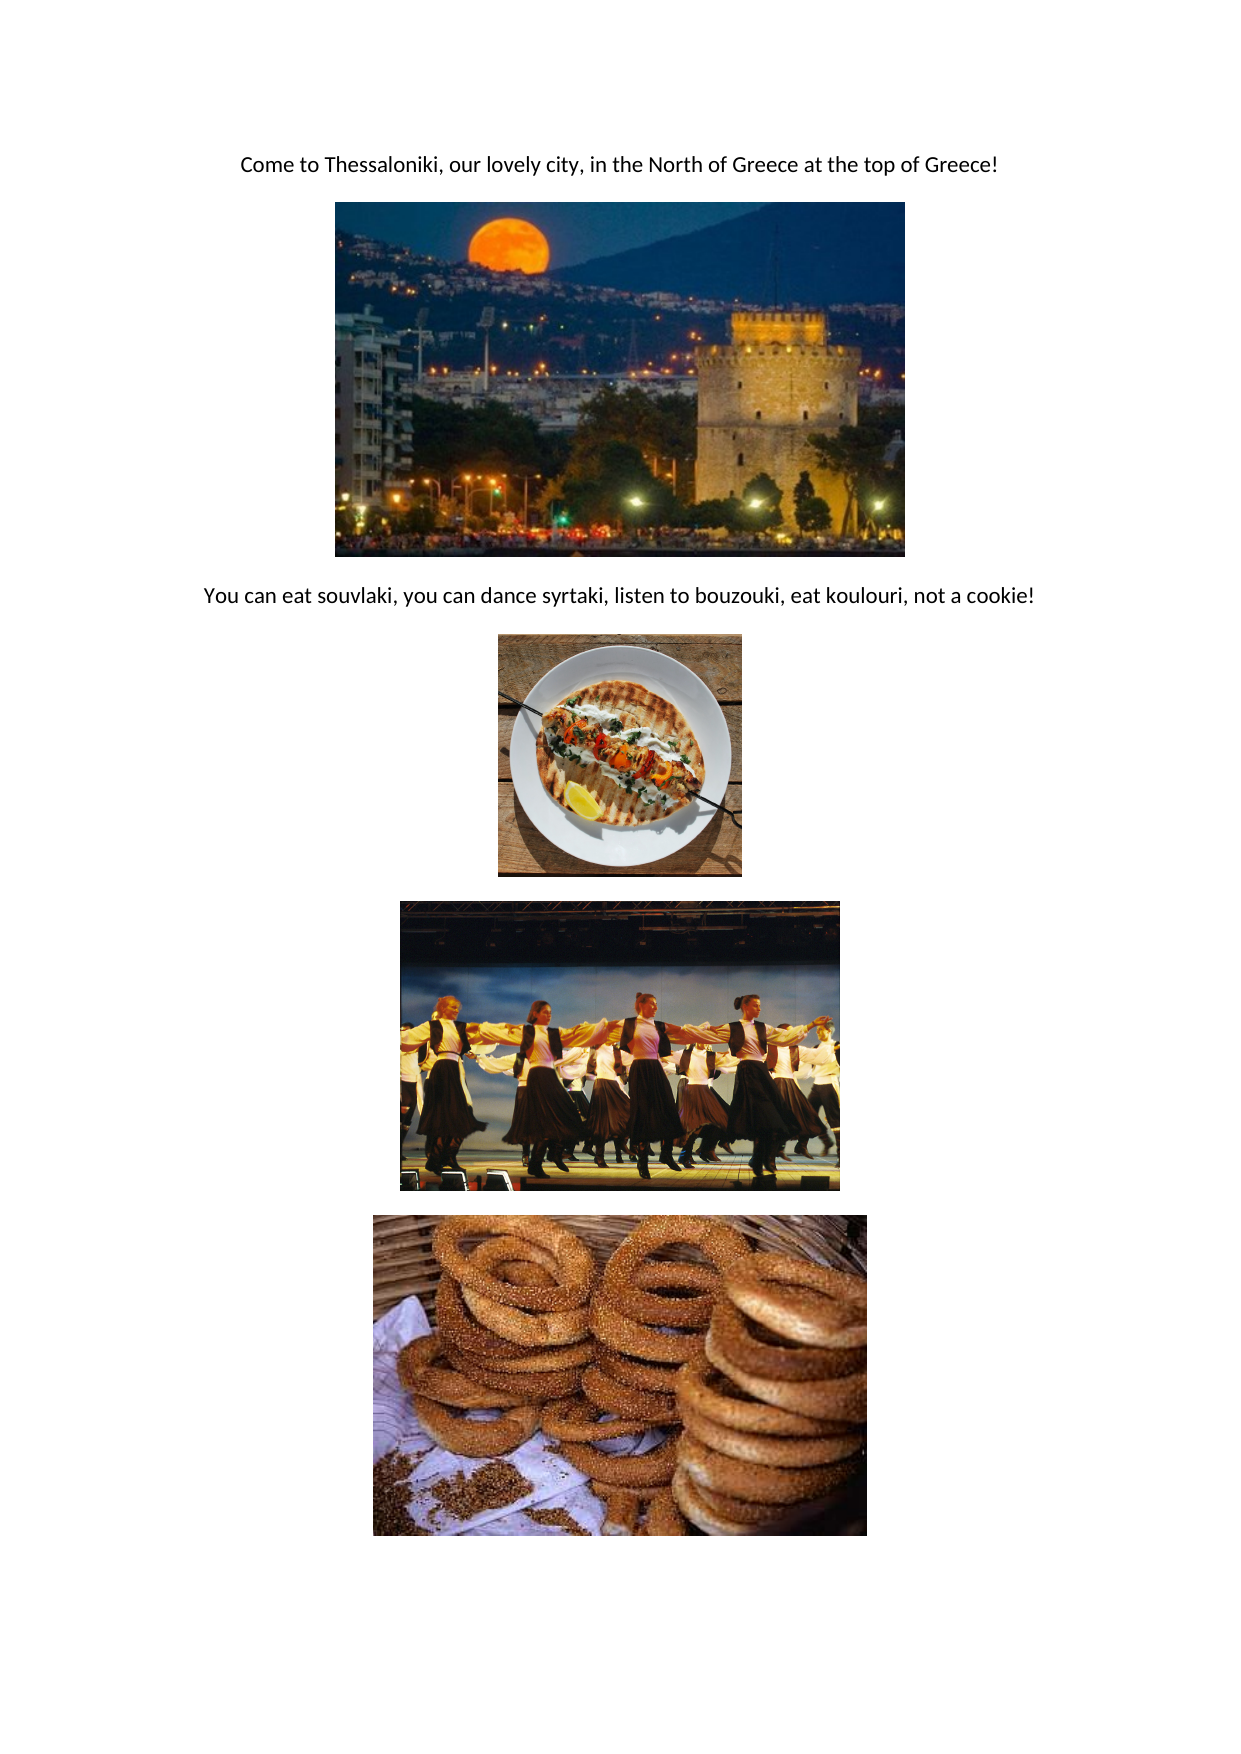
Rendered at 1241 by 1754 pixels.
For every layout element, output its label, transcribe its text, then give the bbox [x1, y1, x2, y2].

text Come to Thessaloniki, our lovely city, in the North of Greece at the top of Greece! [187, 150, 1053, 178]
picture [335, 202, 905, 557]
picture [415, 202, 419, 226]
picture [373, 1215, 867, 1536]
picture [400, 901, 840, 1191]
text You can eat souvlaki, you can dance syrtaki, listen to bouzouki, eat koulouri, not a cookie! [187, 581, 1053, 609]
picture [498, 634, 742, 877]
